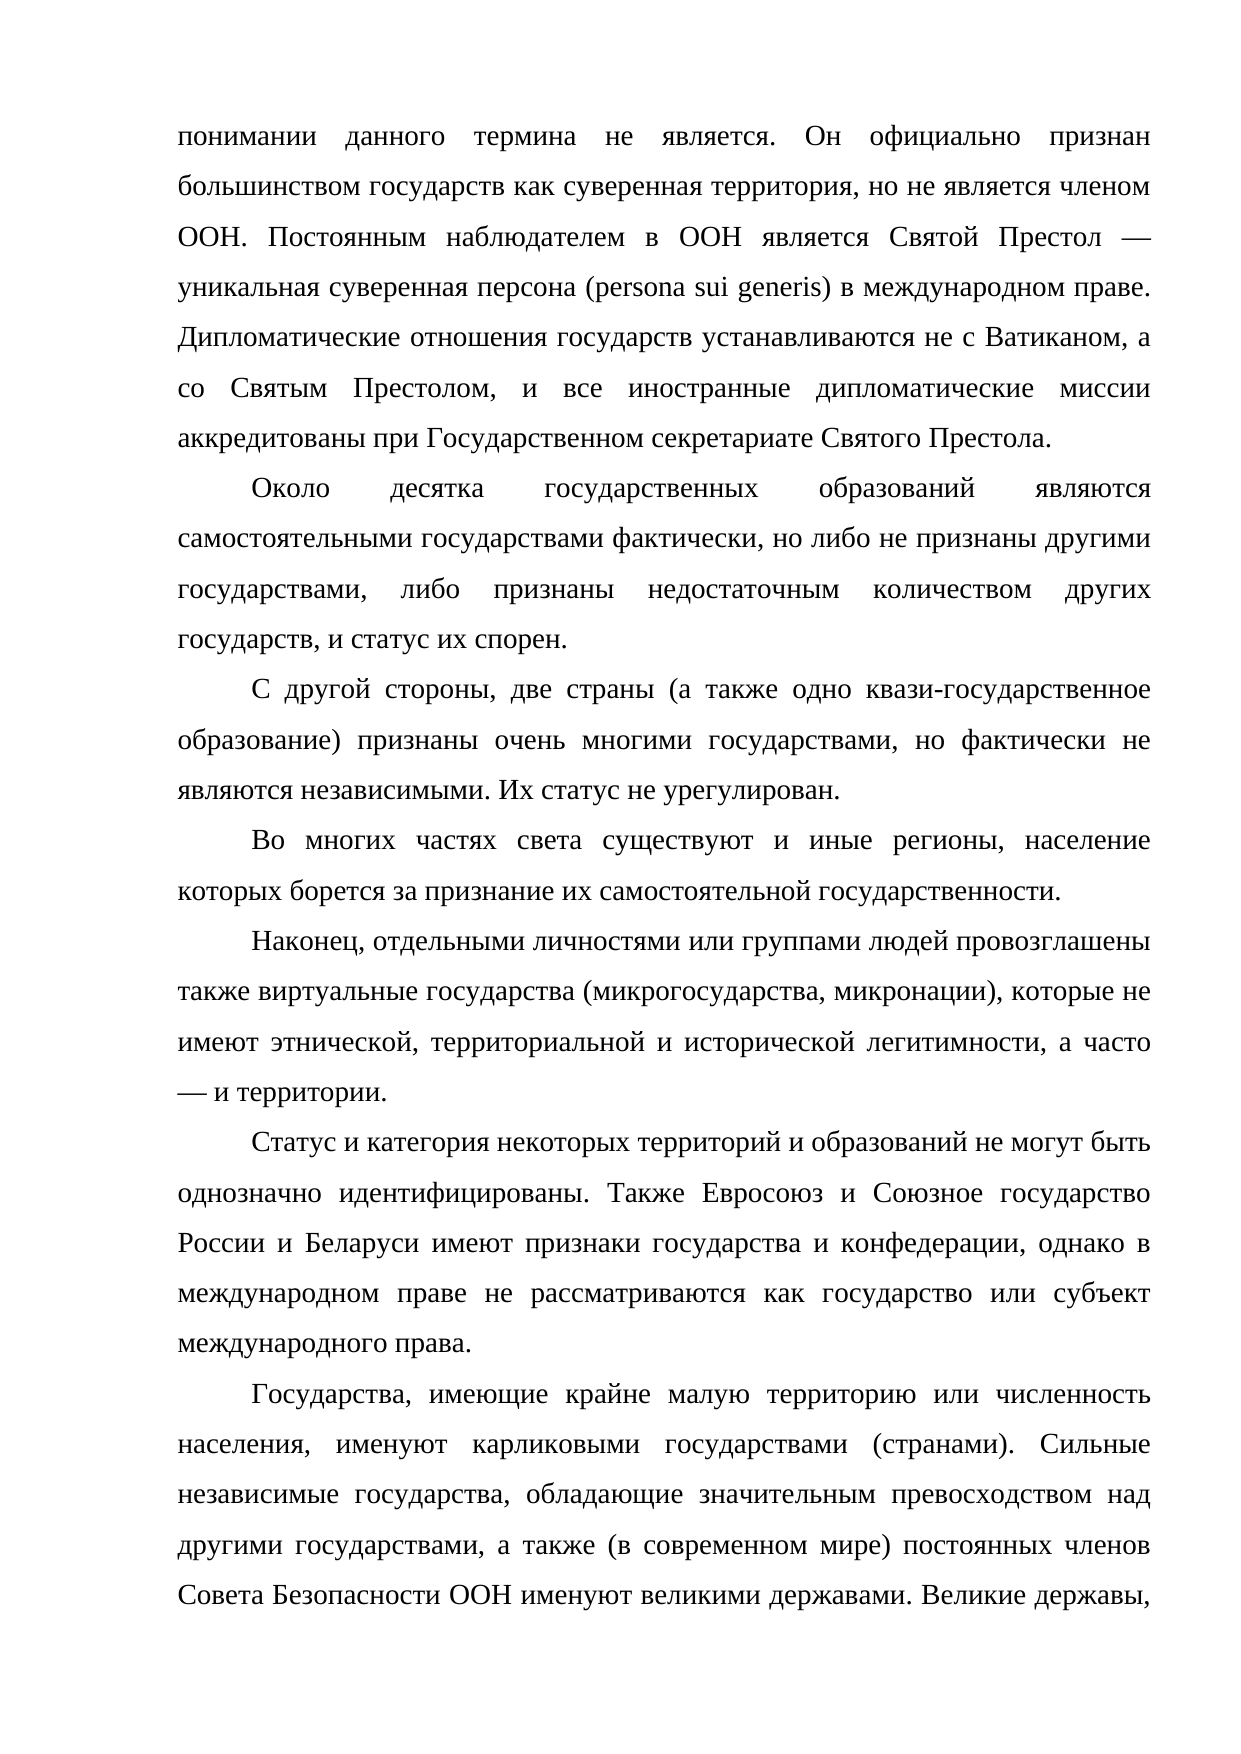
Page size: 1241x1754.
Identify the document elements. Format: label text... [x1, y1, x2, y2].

text С другой стороны, две страны (а также одно квази-государственное образование) признаны очень многими государствами, но фактически не являются независимыми. Их статус не урегулирован. [177, 672, 1152, 806]
text Около десятка государственных образований являются самостоятельными государствами фактически, но либо не признаны другими государствами, либо признаны недостаточным количеством других государств, и статус их спорен. [177, 470, 1152, 655]
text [177, 118, 1152, 453]
text Статус и категория некоторых территорий и образований не могут быть однозначно идентифицированы. Также Евросоюз и Союзное государство России и Беларуси имеют признаки государства и конфедерации, однако в международном праве не рассматриваются как государство или субъект международного права. [177, 1124, 1152, 1359]
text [177, 1376, 1152, 1611]
text Во многих частях света существуют и иные регионы, население которых борется за признание их самостоятельной государственности. [177, 822, 1152, 906]
text Наконец, отдельными личностями или группами людей провозглашены также виртуальные государства (микрогосударства, микронации), которые не имеют этнической, территориальной и исторической легитимности, а часто — и территории. [177, 923, 1152, 1108]
